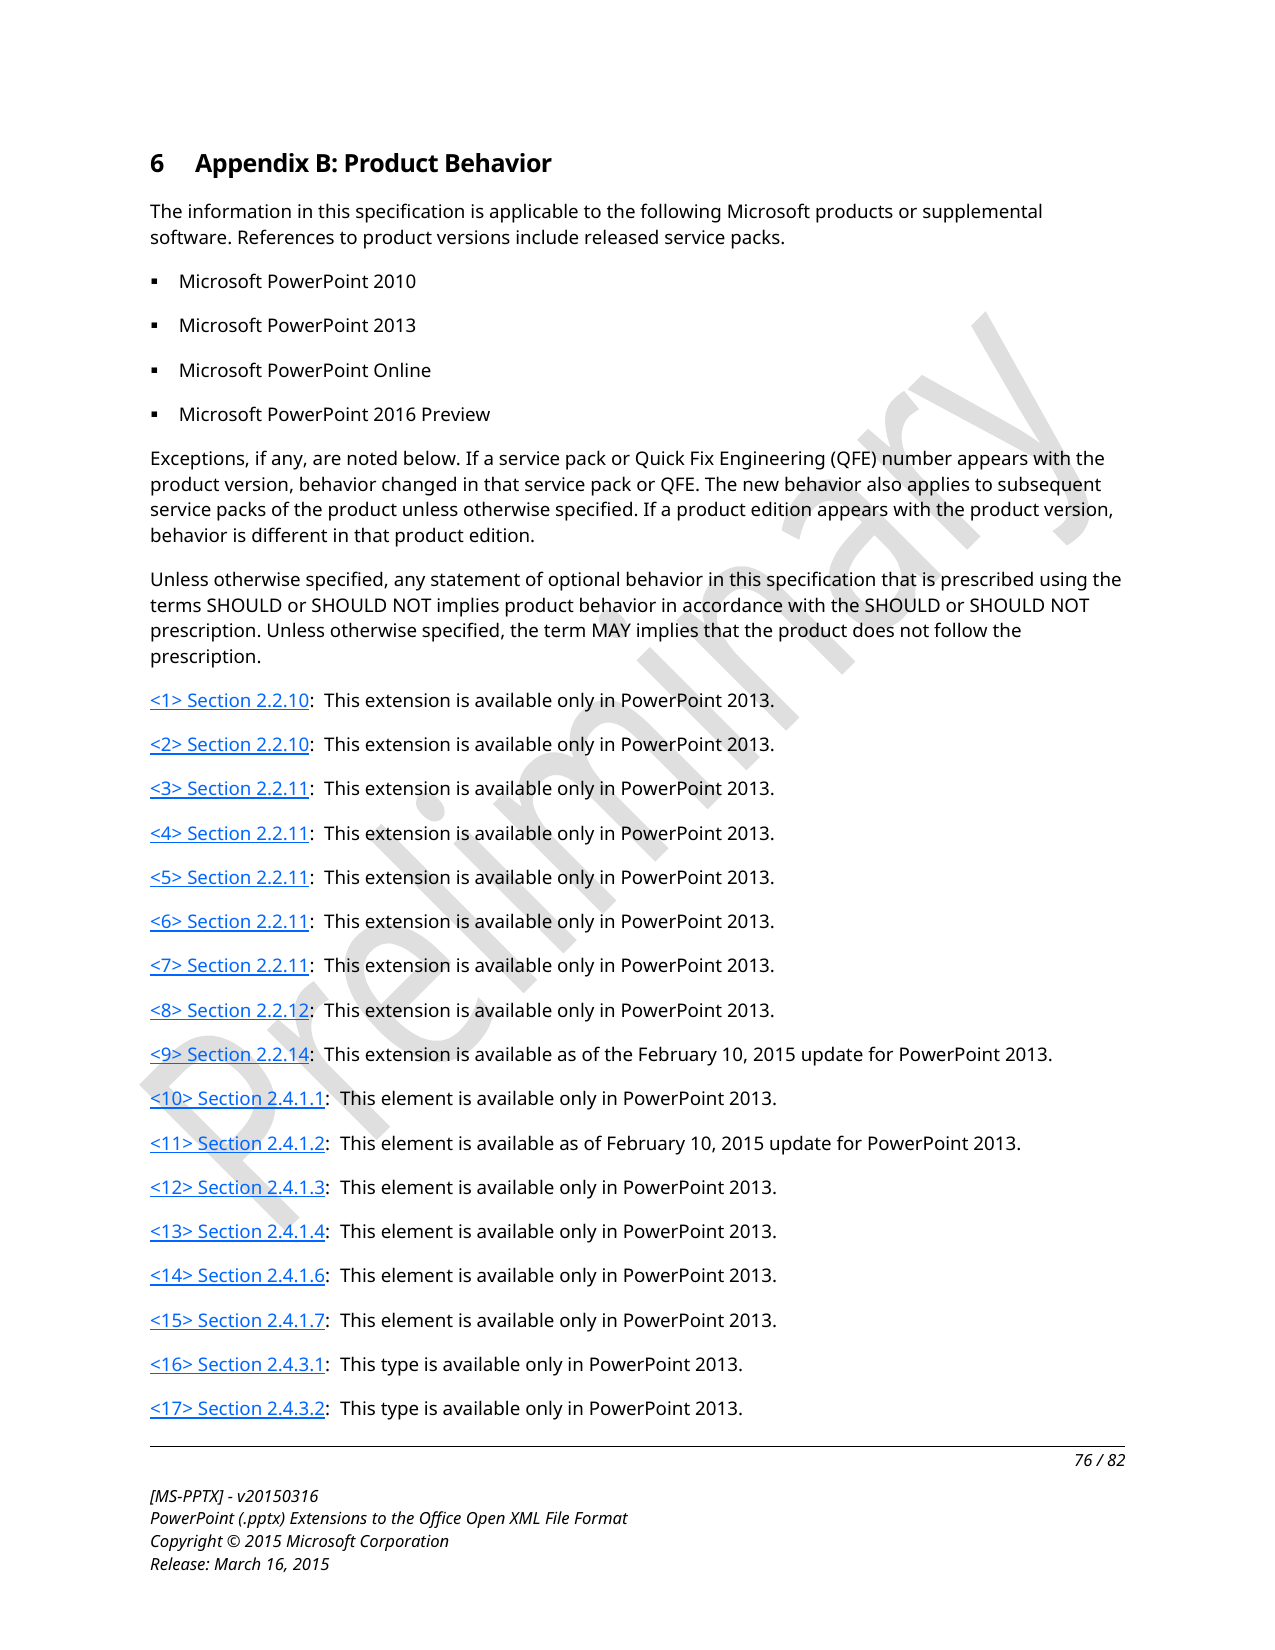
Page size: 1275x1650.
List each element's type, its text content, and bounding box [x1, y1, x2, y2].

text <16> Section 2.4.3.1: This type is available only in PowerPoint 2013. [150, 1351, 1125, 1377]
list Microsoft PowerPoint 2016 Preview [150, 401, 1125, 427]
text <8> Section 2.2.12: This extension is available only in PowerPoint 2013. [150, 997, 1125, 1023]
list Microsoft PowerPoint Online [150, 357, 1125, 382]
text <10> Section 2.4.1.1: This element is available only in PowerPoint 2013. [150, 1086, 1125, 1111]
list Microsoft PowerPoint 2010 [150, 268, 1125, 294]
text <4> Section 2.2.11: This extension is available only in PowerPoint 2013. [150, 820, 1125, 846]
text <7> Section 2.2.11: This extension is available only in PowerPoint 2013. [150, 953, 1125, 978]
text <1> Section 2.2.10: This extension is available only in PowerPoint 2013. [150, 687, 1125, 713]
text <3> Section 2.2.11: This extension is available only in PowerPoint 2013. [150, 776, 1125, 801]
list Microsoft PowerPoint 2013 [150, 313, 1125, 338]
text <9> Section 2.2.14: This extension is available as of the February 10, 2015 update for PowerPoint 2013. [150, 1041, 1125, 1067]
text Unless otherwise specified, any statement of optional behavior in this specification that is prescribed using the terms SHOULD or SHOULD NOT implies product behavior in accordance with the SHOULD or SHOULD NOT prescription. Unless otherwise specified, the term MAY implies that the product does not follow the prescription. [150, 566, 1125, 668]
text <2> Section 2.2.10: This extension is available only in PowerPoint 2013. [150, 731, 1125, 757]
text Exceptions, if any, are noted below. If a service pack or Quick Fix Engineering (QFE) number appears with the product version, behavior changed in that service pack or QFE. The new behavior also applies to subsequent service packs of the product unless otherwise specified. If a product edition appears with the product version, behavior is different in that product edition. [150, 446, 1125, 548]
text <17> Section 2.4.3.2: This type is available only in PowerPoint 2013. [150, 1396, 1125, 1421]
text <13> Section 2.4.1.4: This element is available only in PowerPoint 2013. [150, 1218, 1125, 1244]
text The information in this specification is applicable to the following Microsoft products or supplemental software. References to product versions include released service packs. [150, 199, 1125, 250]
text <15> Section 2.4.1.7: This element is available only in PowerPoint 2013. [150, 1307, 1125, 1332]
text <5> Section 2.2.11: This extension is available only in PowerPoint 2013. [150, 864, 1125, 890]
text <12> Section 2.4.1.3: This element is available only in PowerPoint 2013. [150, 1174, 1125, 1200]
text <6> Section 2.2.11: This extension is available only in PowerPoint 2013. [150, 908, 1125, 934]
text <11> Section 2.4.1.2: This element is available as of February 10, 2015 update for PowerPoint 2013. [150, 1130, 1125, 1155]
text <14> Section 2.4.1.6: This element is available only in PowerPoint 2013. [150, 1263, 1125, 1288]
subtitle Appendix B: Product Behavior [150, 146, 1125, 180]
